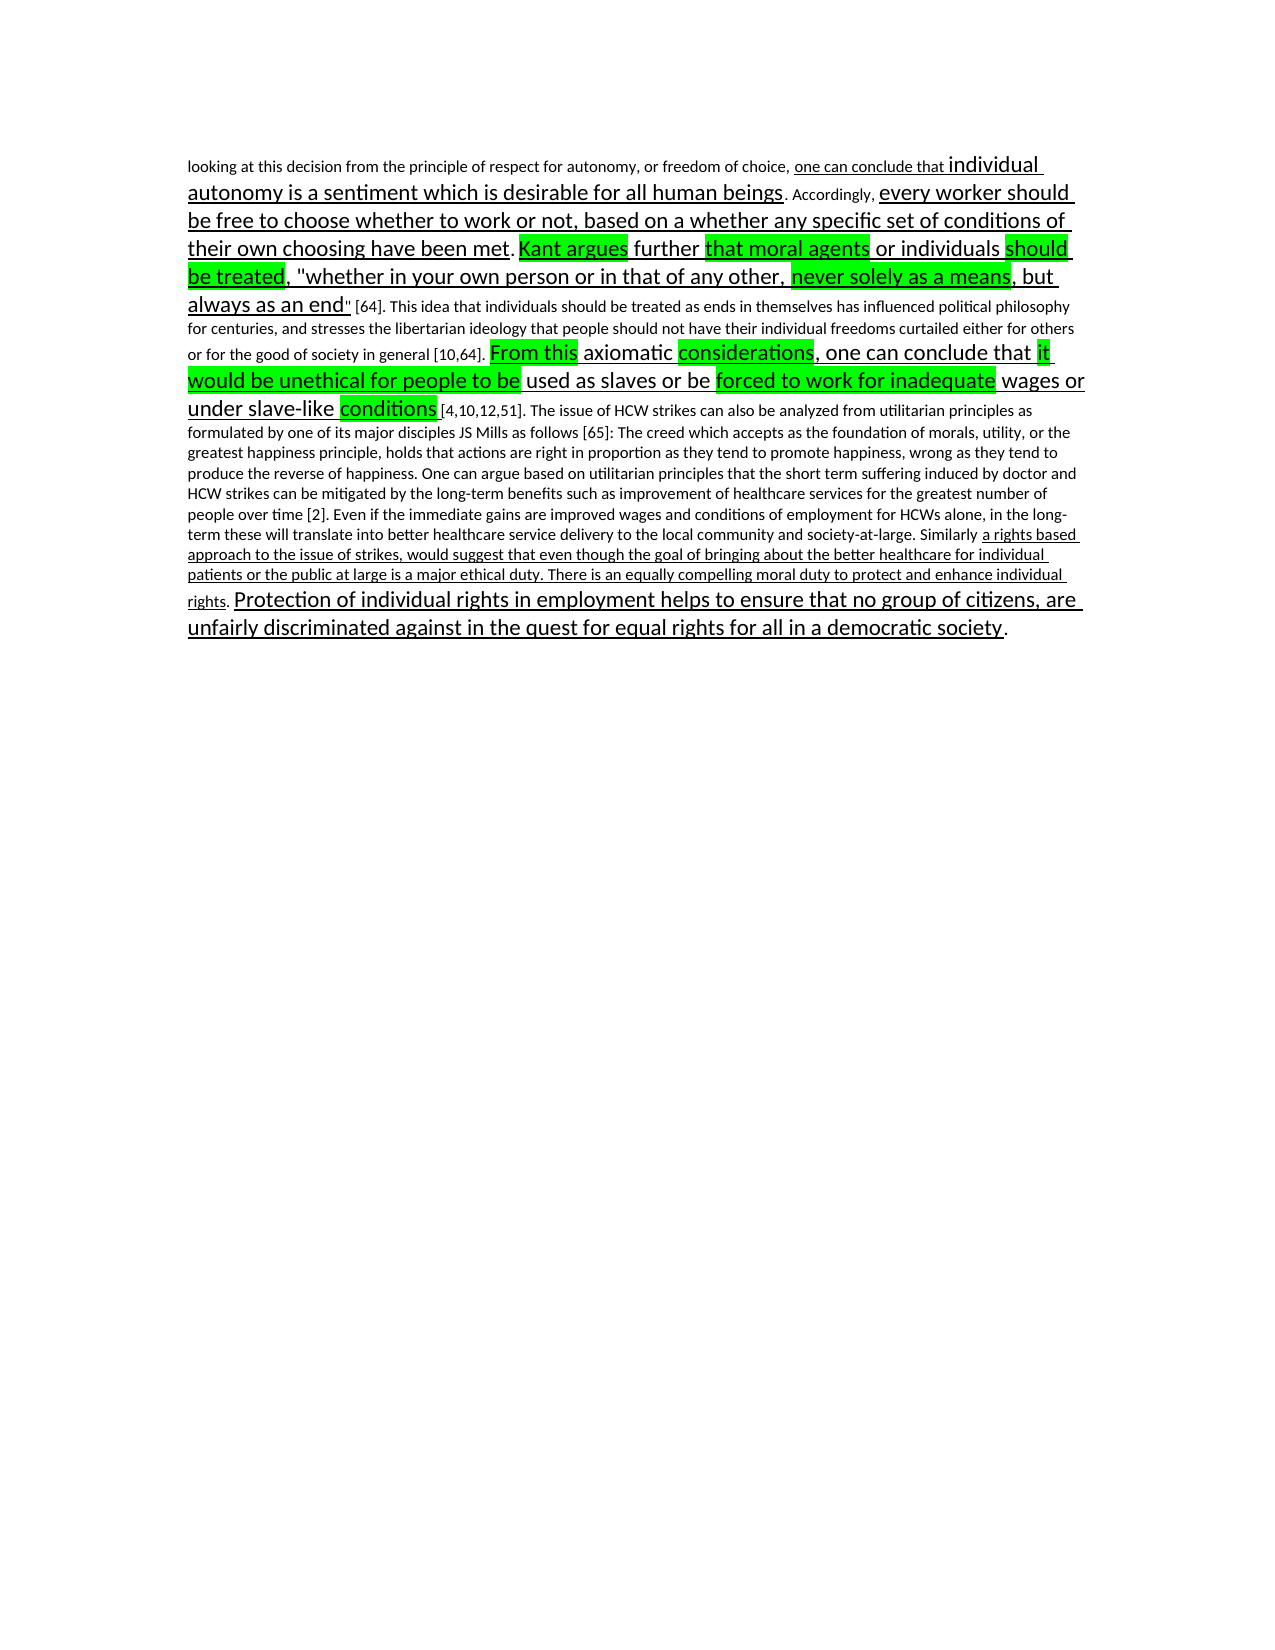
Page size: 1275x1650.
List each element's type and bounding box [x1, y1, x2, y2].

text [187, 150, 1087, 641]
